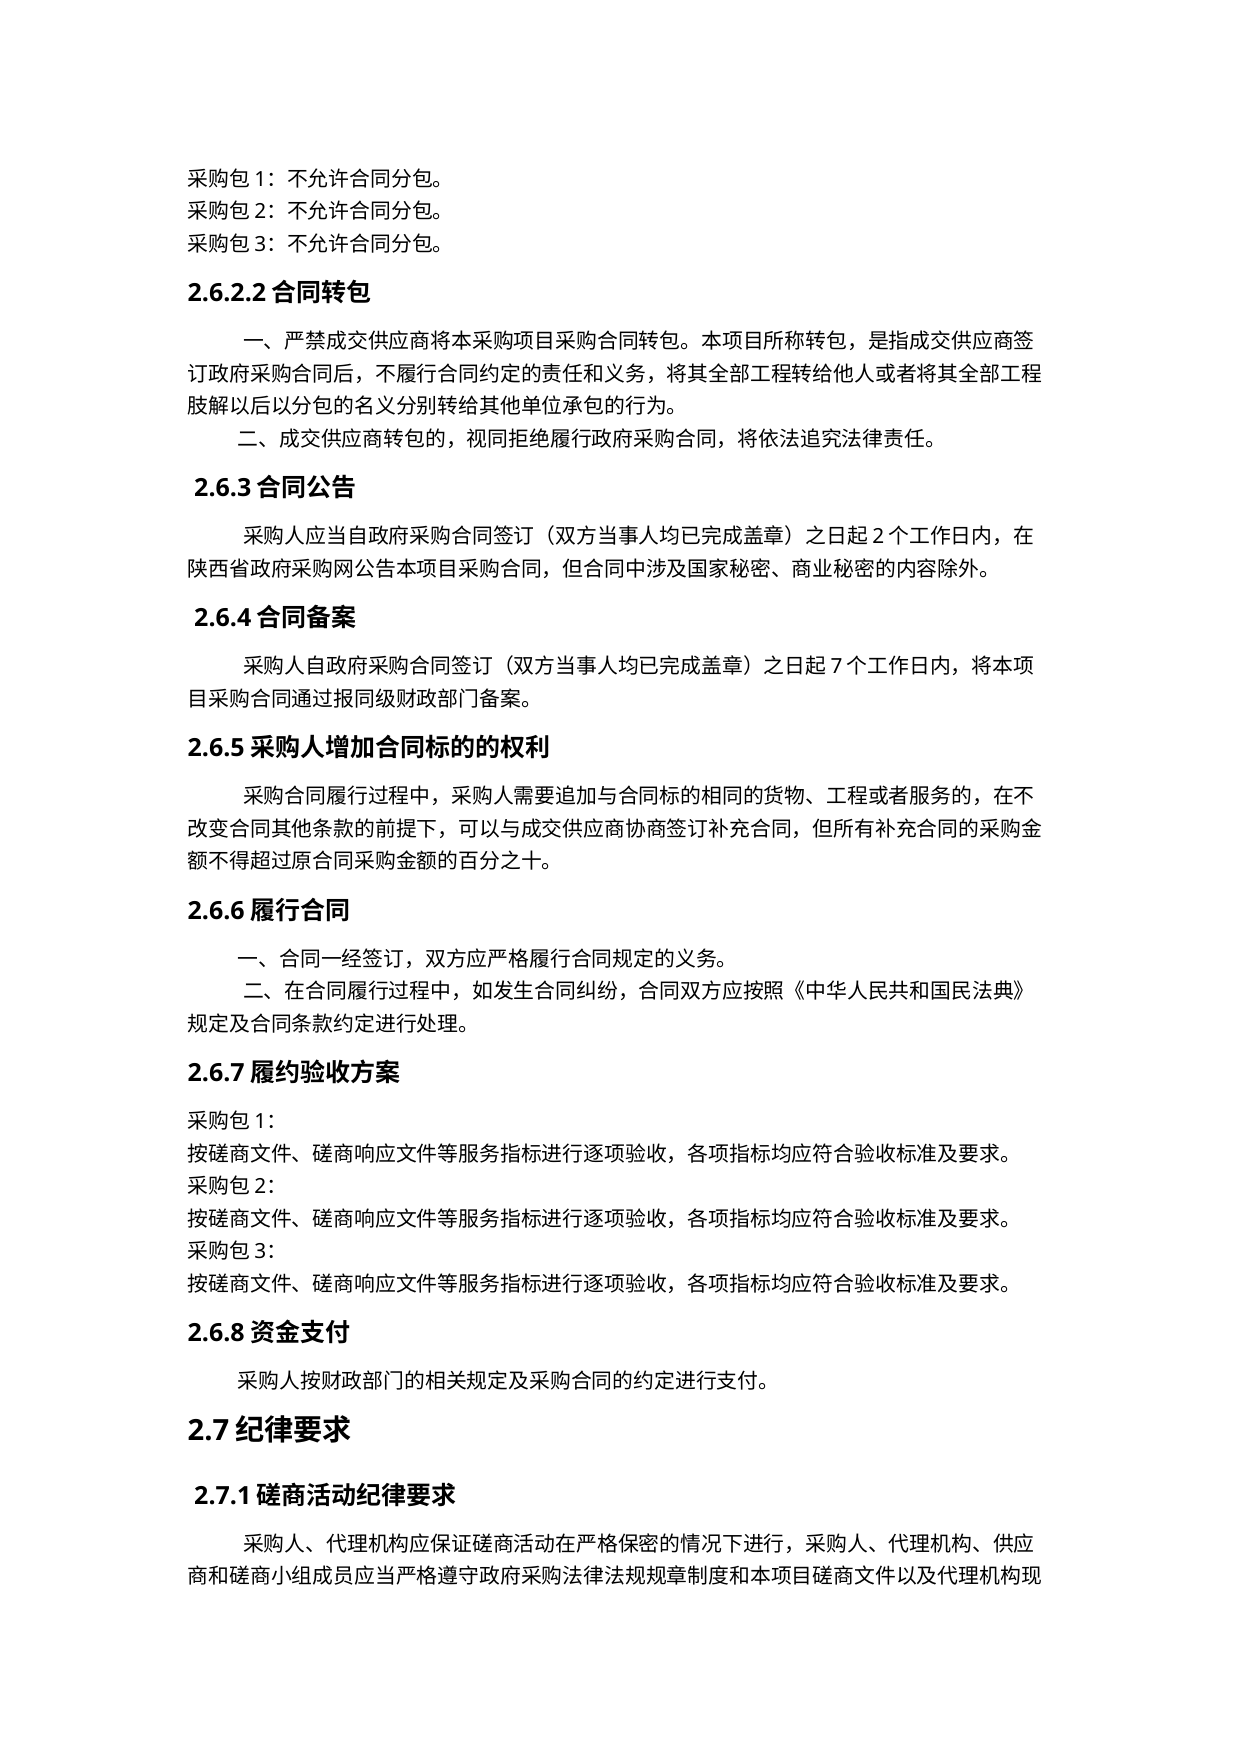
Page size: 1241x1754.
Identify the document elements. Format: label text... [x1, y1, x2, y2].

text 按磋商文件、磋商响应文件等服务指标进行逐项验收，各项指标均应符合验收标准及要求。 [187, 1137, 1053, 1169]
text 二、在合同履行过程中，如发生合同纠纷，合同双方应按照《中华人民共和国民法典》规定及合同条款约定进行处理。 [187, 974, 1053, 1039]
text 2.6.7履约验收方案 [187, 1039, 1053, 1104]
text 采购包3： [187, 1234, 1053, 1267]
text 采购人自政府采购合同签订（双方当事人均已完成盖章）之日起7个工作日内，将本项目采购合同通过报同级财政部门备案。 [187, 649, 1053, 714]
text 按磋商文件、磋商响应文件等服务指标进行逐项验收，各项指标均应符合验收标准及要求。 [187, 1267, 1053, 1299]
text 2.7纪律要求 [187, 1397, 1053, 1462]
text 2.6.5采购人增加合同标的的权利 [187, 714, 1053, 779]
text 2.6.3合同公告 [187, 454, 1053, 519]
text 2.7.1磋商活动纪律要求 [187, 1462, 1053, 1527]
text 采购包3：不允许合同分包。 [187, 227, 1053, 259]
text 采购包1： [187, 1104, 1053, 1137]
text 一、严禁成交供应商将本采购项目采购合同转包。本项目所称转包，是指成交供应商签订政府采购合同后，不履行合同约定的责任和义务，将其全部工程转给他人或者将其全部工程肢解以后以分包的名义分别转给其他单位承包的行为。 [187, 324, 1053, 422]
text 采购合同履行过程中，采购人需要追加与合同标的相同的货物、工程或者服务的，在不改变合同其他条款的前提下，可以与成交供应商协商签订补充合同，但所有补充合同的采购金额不得超过原合同采购金额的百分之十。 [187, 779, 1053, 877]
text 采购人按财政部门的相关规定及采购合同的约定进行支付。 [187, 1364, 1053, 1397]
text 二、成交供应商转包的，视同拒绝履行政府采购合同，将依法追究法律责任。 [187, 422, 1053, 454]
text 2.6.6履行合同 [187, 877, 1053, 942]
text 采购包2： [187, 1169, 1053, 1202]
text 按磋商文件、磋商响应文件等服务指标进行逐项验收，各项指标均应符合验收标准及要求。 [187, 1202, 1053, 1234]
text 采购包2：不允许合同分包。 [187, 194, 1053, 227]
text 2.6.4合同备案 [187, 584, 1053, 649]
text 2.6.2.2合同转包 [187, 259, 1053, 324]
text 采购包1：不允许合同分包。 [187, 162, 1053, 194]
text 2.6.8资金支付 [187, 1299, 1053, 1364]
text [187, 1527, 1053, 1592]
text 采购人应当自政府采购合同签订（双方当事人均已完成盖章）之日起2个工作日内，在陕西省政府采购网公告本项目采购合同，但合同中涉及国家秘密、商业秘密的内容除外。 [187, 519, 1053, 584]
text 一、合同一经签订，双方应严格履行合同规定的义务。 [187, 942, 1053, 974]
